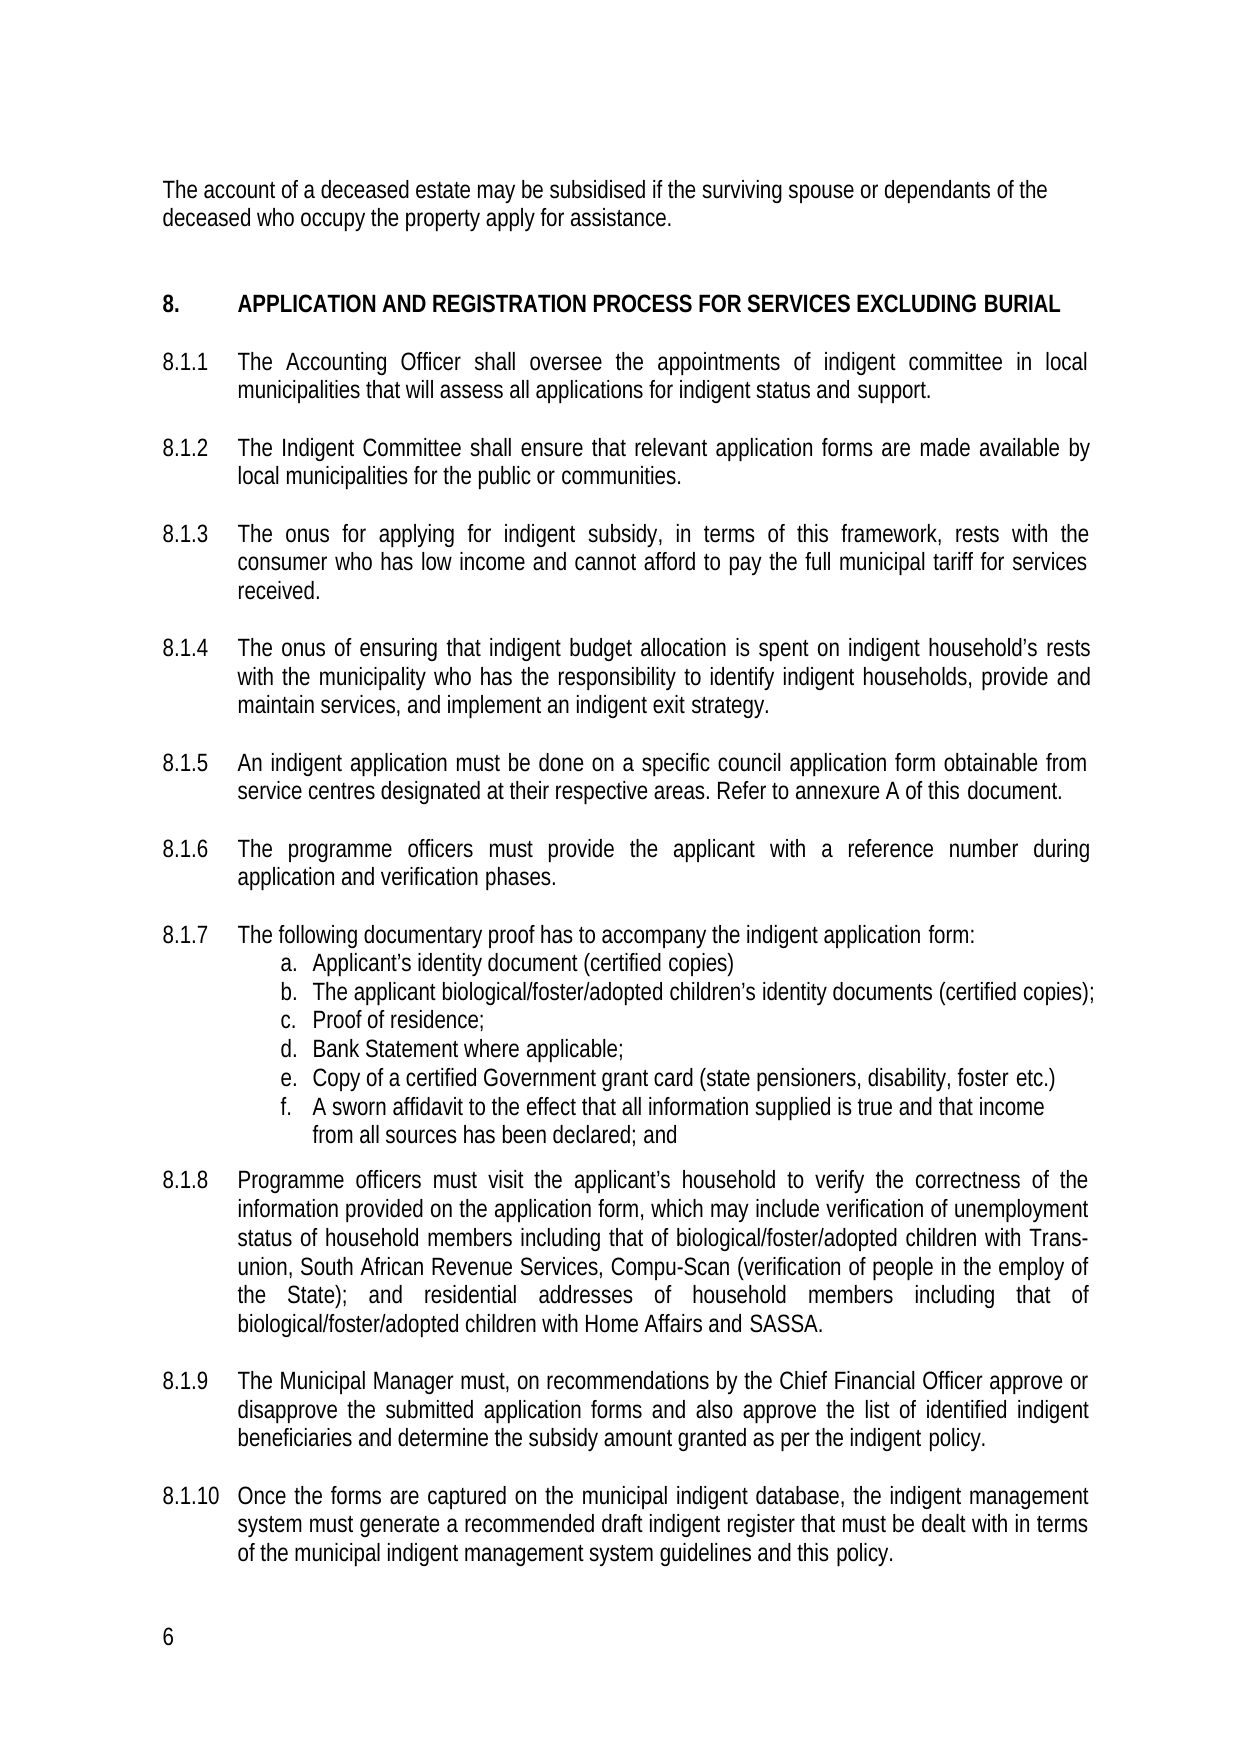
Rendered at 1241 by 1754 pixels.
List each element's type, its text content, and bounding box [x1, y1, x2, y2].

list Copy of a certified Government grant card (state pensioners, disability, foster etc.) [280, 1063, 1196, 1092]
list The onus for applying for indigent subsidy, in terms of this framework, rests with the consumer who has low income and cannot afford to pay the full municipal tariff for services received. [162, 518, 1090, 604]
list An indigent application must be done on a specific council application form obtainable from service centres designated at their respective areas. Refer to annexure A of this document. [162, 748, 1090, 805]
subtitle APPLICATION AND REGISTRATION PROCESS FOR SERVICES EXCLUDING BURIAL [162, 289, 1196, 318]
list The applicant biological/foster/adopted children’s identity documents (certified copies); [280, 977, 1196, 1006]
list The programme officers must provide the applicant with a reference number during application and verification phases. [162, 834, 1090, 891]
list The following documentary proof has to accompany the indigent application form: [162, 919, 1196, 948]
list The Accounting Officer shall oversee the appointments of indigent committee in local municipalities that will assess all applications for indigent status and support. [162, 347, 1089, 404]
list The onus of ensuring that indigent budget allocation is spent on indigent household’s rests with the municipality who has the responsibility to identify indigent households, provide and maintain services, and implement an indigent exit strategy. [162, 633, 1091, 719]
list Applicant’s identity document (certified copies) [280, 948, 1196, 977]
list The Indigent Committee shall ensure that relevant application forms are made available by local municipalities for the public or communities. [162, 432, 1090, 490]
list A sworn affidavit to the effect that all information supplied is true and that income from all sources has been declared; and [280, 1092, 1090, 1149]
list Programme officers must visit the applicant’s household to verify the correctness of the information provided on the application form, which may include verification of unemployment status of household members including that of biological/foster/adopted children with Trans- union, South African Revenue Services, Compu-Scan (verification of people in the employ of the State); and residential addresses of household members including that of biological/foster/adopted children with Home Affairs and SASSA. [162, 1166, 1091, 1337]
list Proof of residence; [280, 1006, 1196, 1034]
text The account of a deceased estate may be subsidised if the surviving spouse or dependants of the deceased who occupy the property apply for assistance. [162, 175, 1104, 232]
list Once the forms are captured on the municipal indigent database, the indigent management system must generate a recommended draft indigent register that must be dealt with in terms of the municipal indigent management system guidelines and this policy. [162, 1481, 1091, 1567]
list Bank Statement where applicable; [280, 1034, 1196, 1063]
list The Municipal Manager must, on recommendations by the Chief Financial Officer approve or disapprove the submitted application forms and also approve the list of identified indigent beneficiaries and determine the subsidy amount granted as per the indigent policy. [162, 1366, 1091, 1452]
